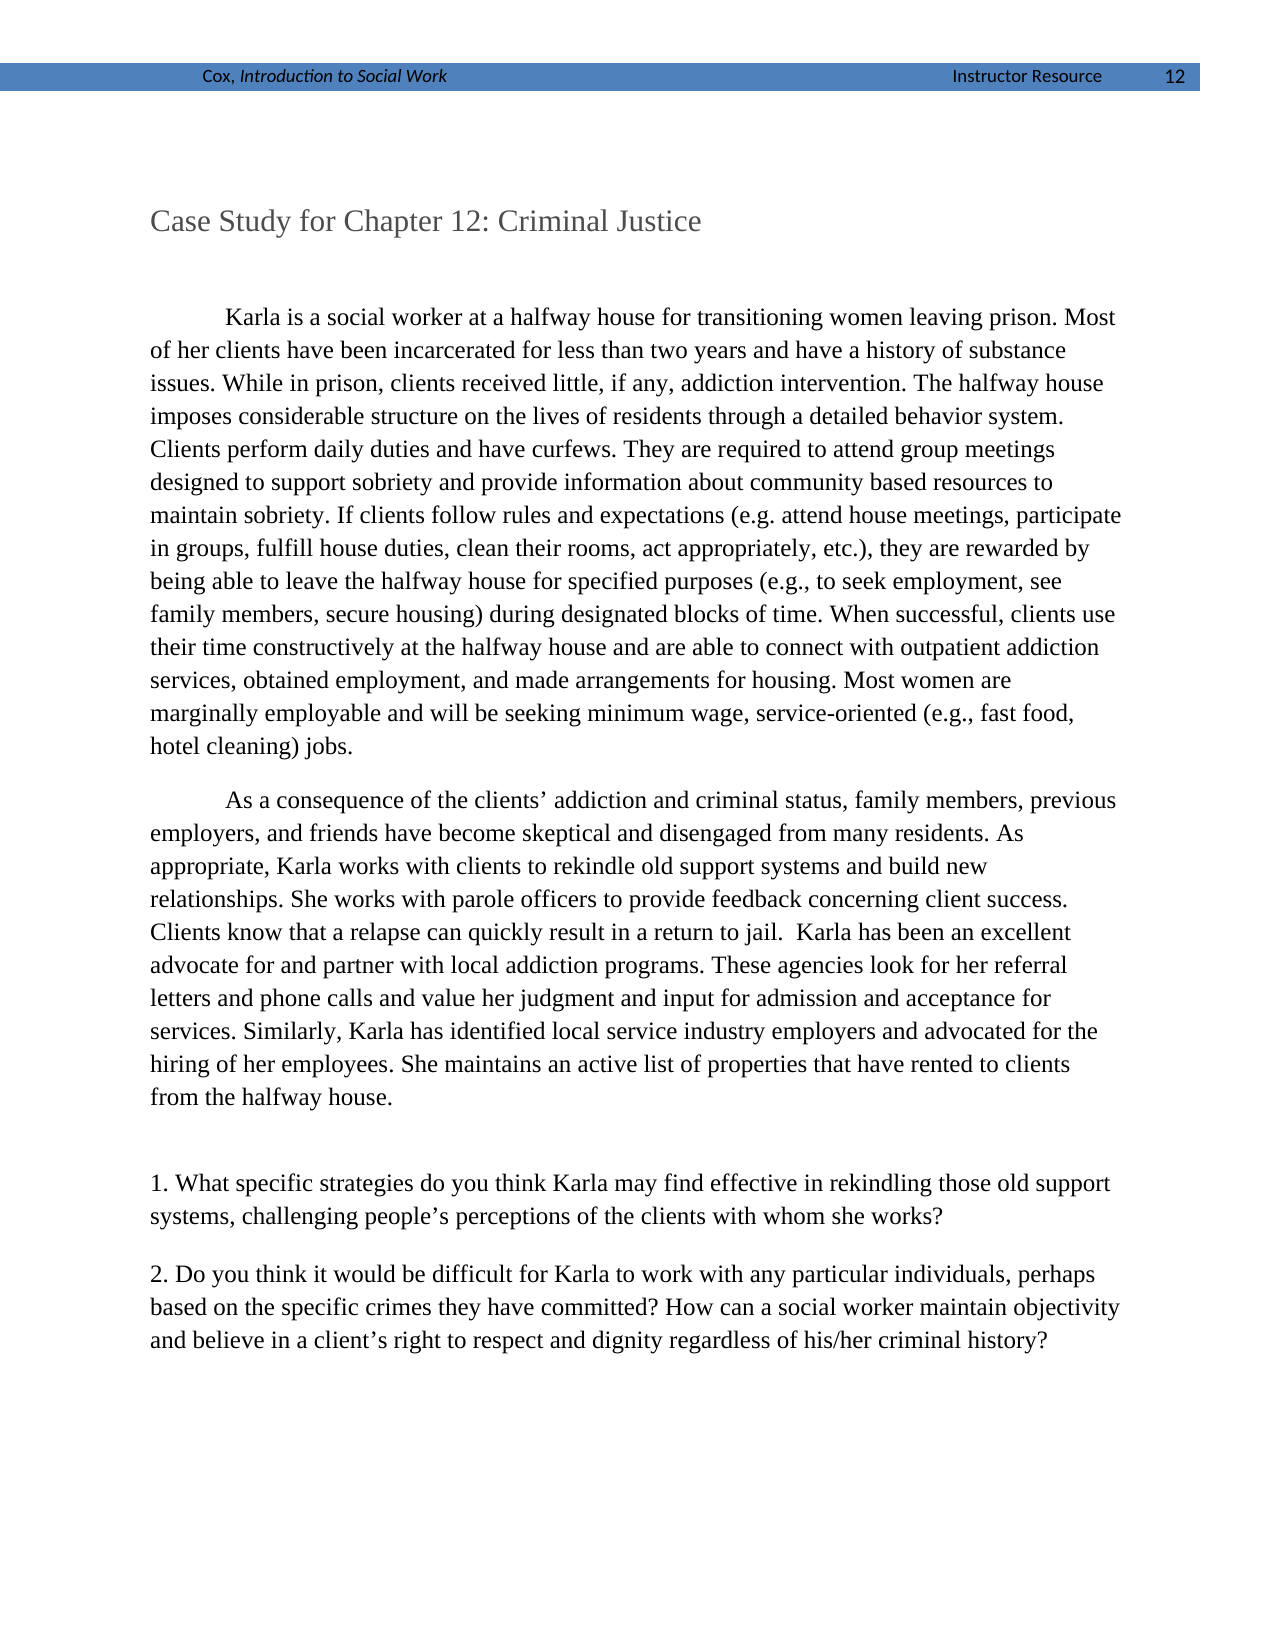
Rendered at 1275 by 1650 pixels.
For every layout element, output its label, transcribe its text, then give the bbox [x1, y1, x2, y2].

list Karla is a social worker at a halfway house for transitioning women leaving prison. Most of her clients have been incarcerated for less than two years and have a history of substance issues. While in prison, clients received little, if any, addiction intervention. The halfway house imposes considerable structure on the lives of residents through a detailed behavior system. Clients perform daily duties and have curfews. They are required to attend group meetings designed to support sobriety and provide information about community based resources to maintain sobriety. If clients follow rules and expectations (e.g. attend house meetings, participate in groups, fulfill house duties, clean their rooms, act appropriately, etc.), they are rewarded by being able to leave the halfway house for specified purposes (e.g., to seek employment, see family members, secure housing) during designated blocks of time. When successful, clients use their time constructively at the halfway house and are able to connect with outpatient addiction services, obtained employment, and made arrangements for housing. Most women are marginally employable and will be seeking minimum wage, service-oriented (e.g., fast food, hotel cleaning) jobs. [150, 302, 1125, 760]
subtitle Case Study for Chapter 12: Criminal Justice [150, 202, 1125, 238]
text 2. Do you think it would be difficult for Karla to work with any particular individuals, perhaps based on the specific crimes they have committed? How can a social worker maintain objectivity and believe in a client’s right to respect and dignity regardless of his/her criminal history? [150, 1259, 1125, 1354]
text 1. What specific strategies do you think Karla may find effective in rekindling those old support systems, challenging people’s perceptions of the clients with whom she works? [150, 1168, 1125, 1230]
text As a consequence of the clients’ addiction and criminal status, family members, previous employers, and friends have become skeptical and disengaged from many residents. As appropriate, Karla works with clients to rekindle old support systems and build new relationships. She works with parole officers to provide feedback concerning client success. Clients know that a relapse can quickly result in a return to jail. Karla has been an excellent advocate for and partner with local addiction programs. These agencies look for her referral letters and phone calls and value her judgment and input for admission and acceptance for services. Similarly, Karla has identified local service industry employers and advocated for the hiring of her employees. She maintains an active list of properties that have rented to clients from the halfway house. [150, 785, 1125, 1143]
